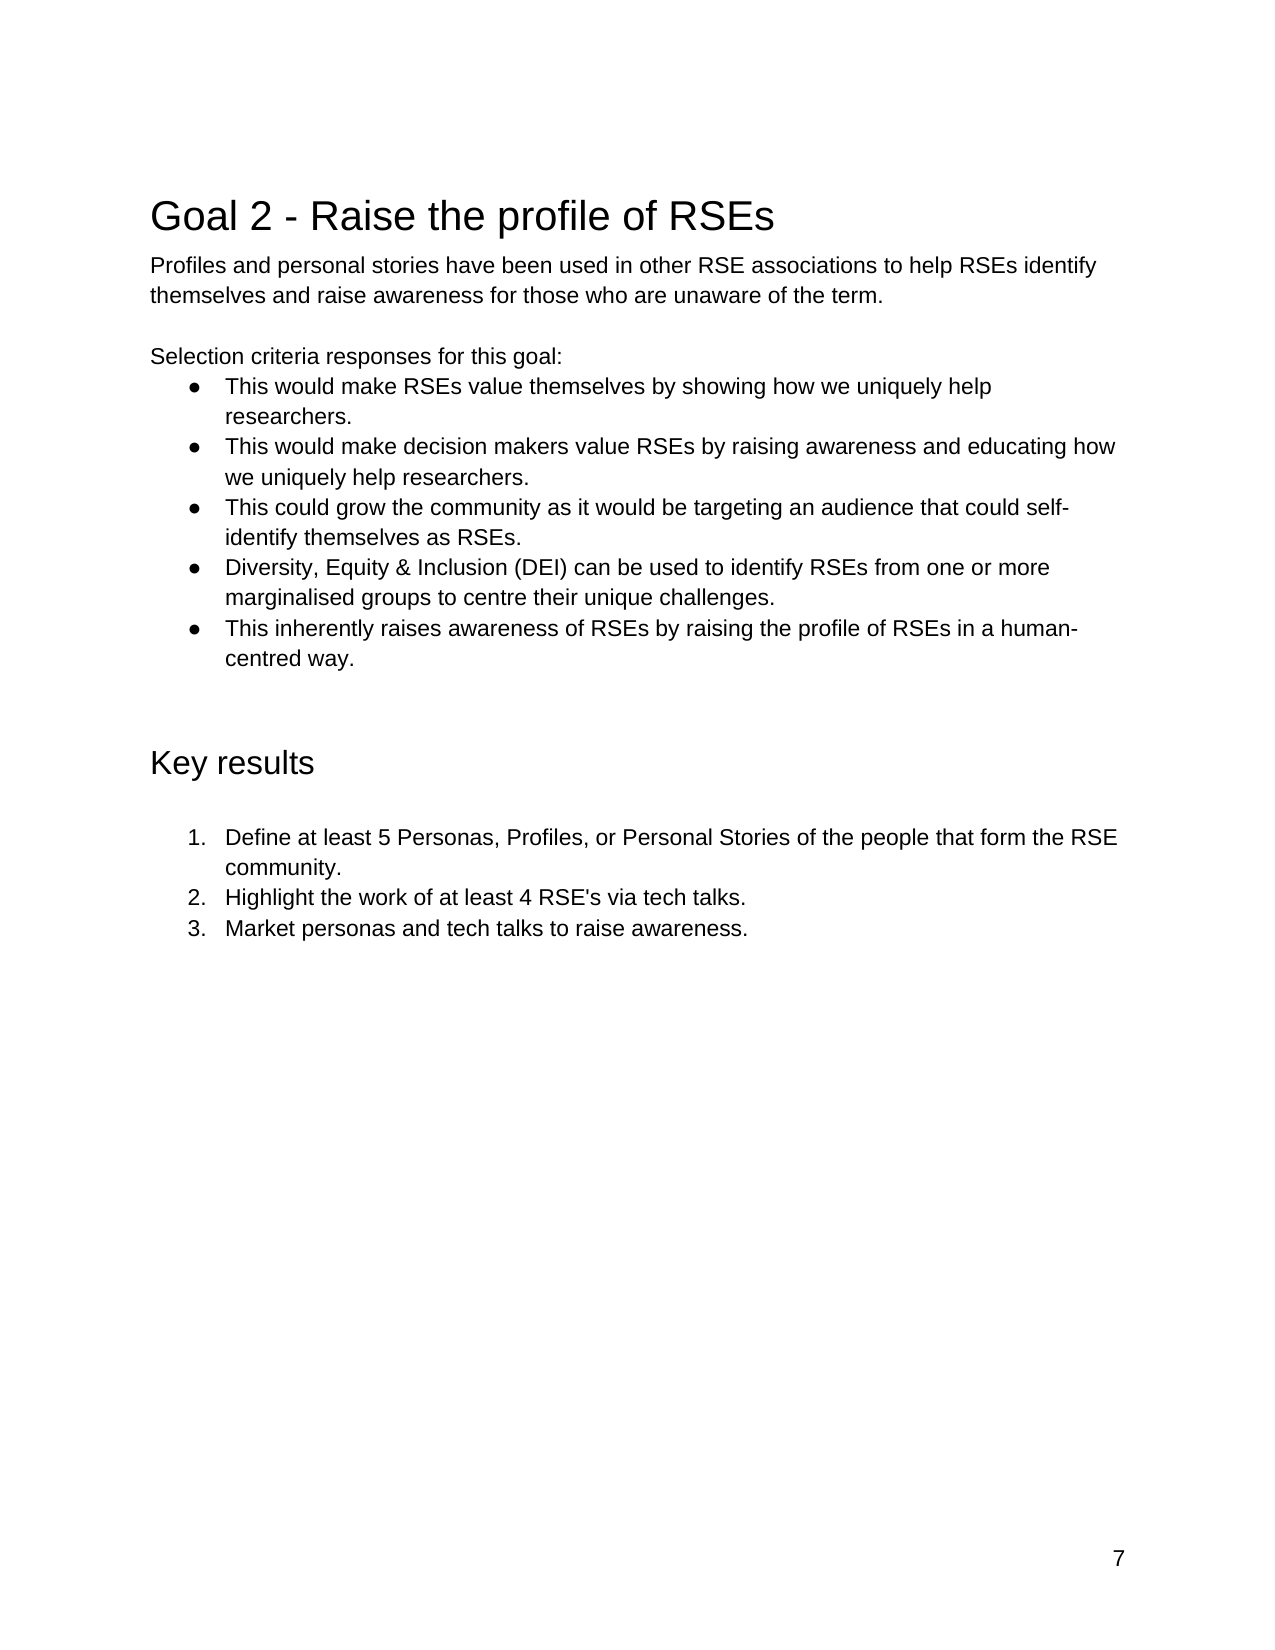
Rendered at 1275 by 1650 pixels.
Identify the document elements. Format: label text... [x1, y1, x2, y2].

text Selection criteria responses for this goal: [150, 343, 1125, 369]
list Diversity, Equity & Inclusion (DEI) can be used to identify RSEs from one or more marginalised groups to centre their unique challenges. [187, 554, 1125, 611]
subtitle Key results [150, 743, 1125, 781]
subtitle Goal 2 - Raise the profile of RSEs [150, 192, 1125, 239]
list This would make RSEs value themselves by showing how we uniquely help researchers. [187, 373, 1125, 429]
list This inherently raises awareness of RSEs by raising the profile of RSEs in a human-centred way. [187, 614, 1125, 671]
list Highlight the work of at least 4 RSE's via tech talks. [187, 884, 1125, 911]
list Define at least 5 Personas, Profiles, or Personal Stories of the people that form the RSE community. [187, 824, 1125, 880]
text Profiles and personal stories have been used in other RSE associations to help RSEs identify themselves and raise awareness for those who are unaware of the term. [150, 252, 1125, 309]
list This could grow the community as it would be targeting an audience that could self-identify themselves as RSEs. [187, 494, 1125, 550]
list This would make decision makers value RSEs by raising awareness and educating how we uniquely help researchers. [187, 433, 1125, 490]
list Market personas and tech talks to raise awareness. [187, 914, 1125, 941]
